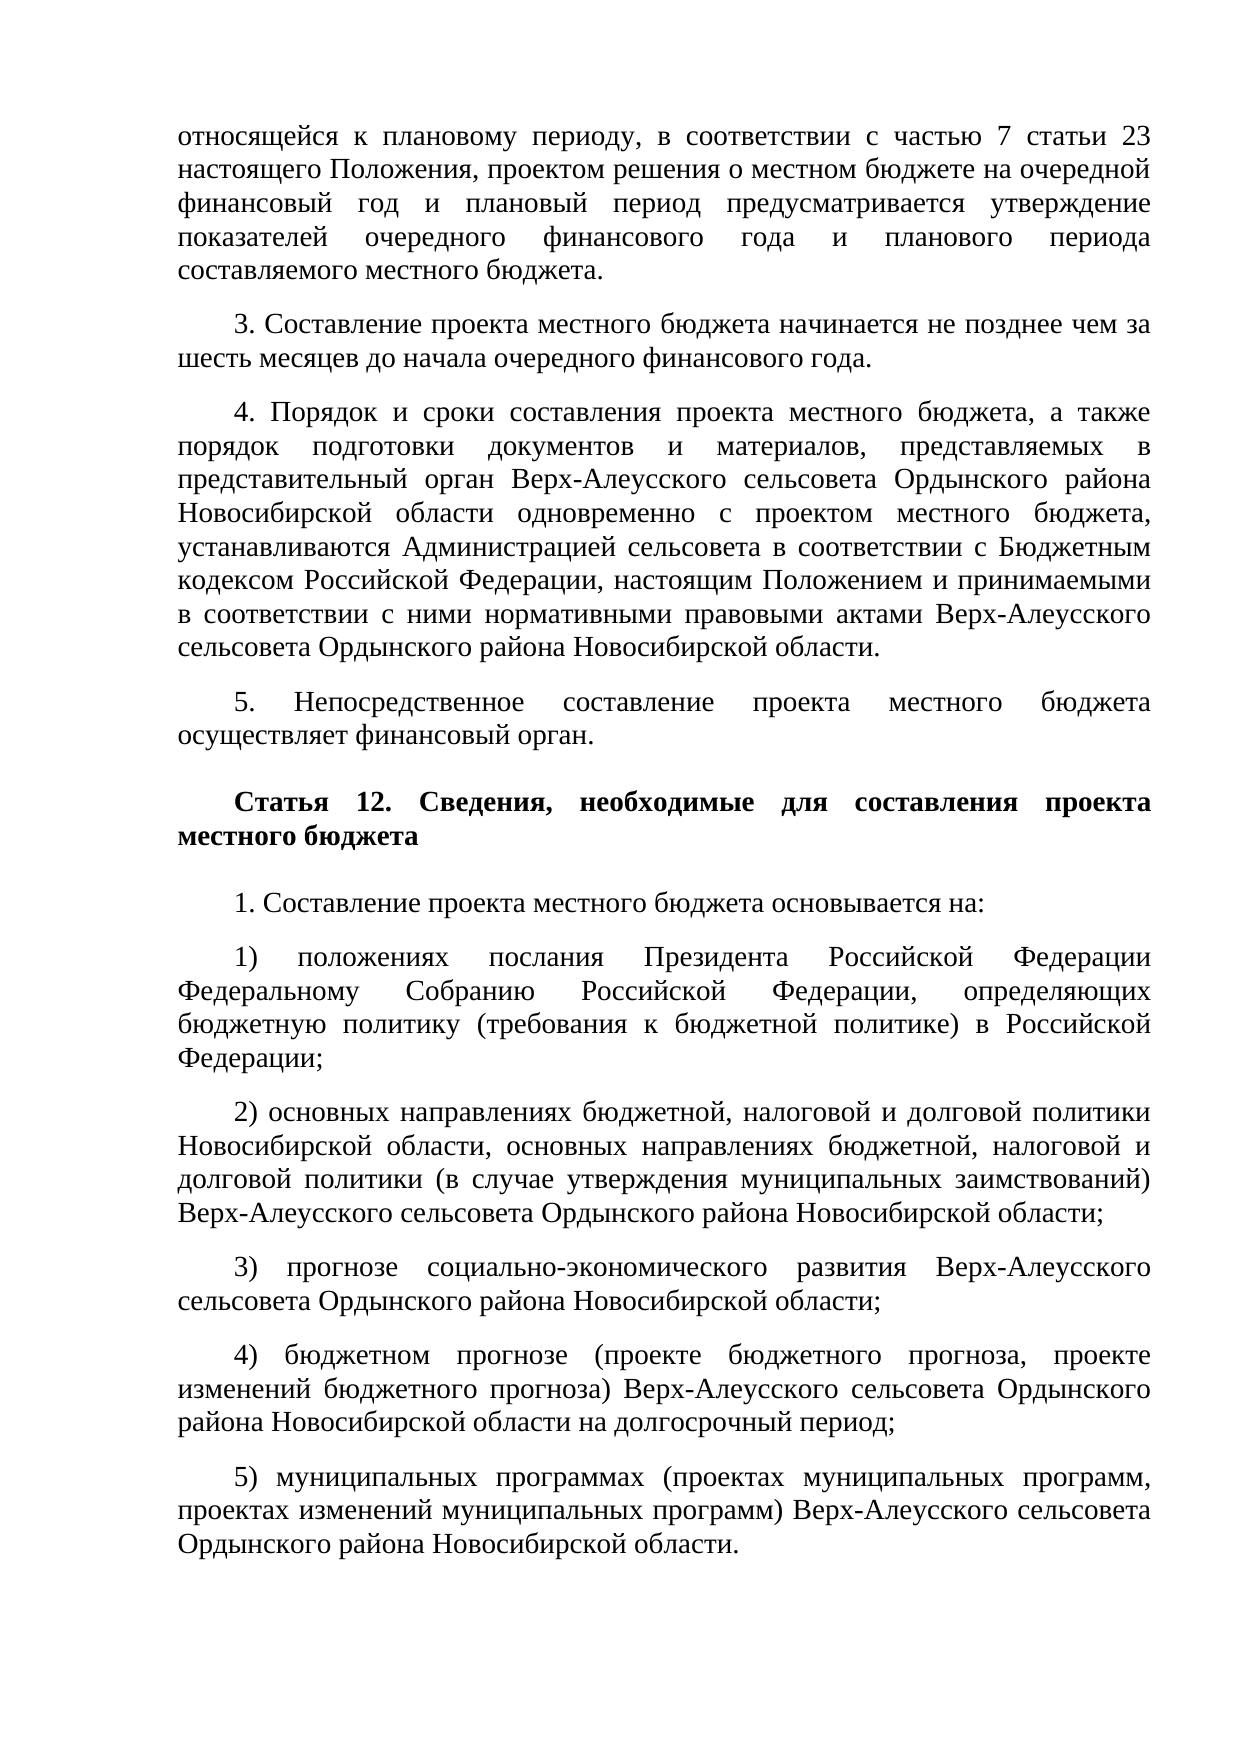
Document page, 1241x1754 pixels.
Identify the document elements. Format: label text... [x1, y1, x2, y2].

text 4) бюджетном прогнозе (проекте бюджетного прогноза, проекте изменений бюджетного прогноза) Верх-Алеусского сельсовета Ордынского района Новосибирской области на долгосрочный период; [177, 1337, 1152, 1438]
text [177, 118, 1152, 286]
text 3. Составление проекта местного бюджета начинается не позднее чем за шесть месяцев до начала очередного финансового года. [177, 307, 1152, 374]
text 1) положениях послания Президента Российской Федерации Федеральному Собранию Российской Федерации, определяющих бюджетную политику (требования к бюджетной политике) в Российской Федерации; [177, 939, 1152, 1073]
text 1. Составление проекта местного бюджета основывается на: [177, 885, 1152, 918]
text 5. Непосредственное составление проекта местного бюджета осуществляет финансовый орган. [177, 684, 1152, 751]
text 3) прогнозе социально-экономического развития Верх-Алеусского сельсовета Ордынского района Новосибирской области; [177, 1249, 1152, 1316]
text Статья 12. Сведения, необходимые для составления проекта местного бюджета [177, 784, 1152, 851]
text 2) основных направлениях бюджетной, налоговой и долговой политики Новосибирской области, основных направлениях бюджетной, налоговой и долговой политики (в случае утверждения муниципальных заимствований) Верх-Алеусского сельсовета Ордынского района Новосибирской области; [177, 1094, 1152, 1228]
text 5) муниципальных программах (проектах муниципальных программ, проектах изменений муниципальных программ) Верх-Алеусского сельсовета Ордынского района Новосибирской области. [177, 1459, 1152, 1559]
text 4. Порядок и сроки составления проекта местного бюджета, а также порядок подготовки документов и материалов, представляемых в представительный орган Верх-Алеусского сельсовета Ордынского района Новосибирской области одновременно с проектом местного бюджета, устанавливаются Администрацией сельсовета в соответствии с Бюджетным кодексом Российской Федерации, настоящим Положением и принимаемыми в соответствии с ними нормативными правовыми актами Верх-Алеусского сельсовета Ордынского района Новосибирской области. [177, 394, 1152, 663]
